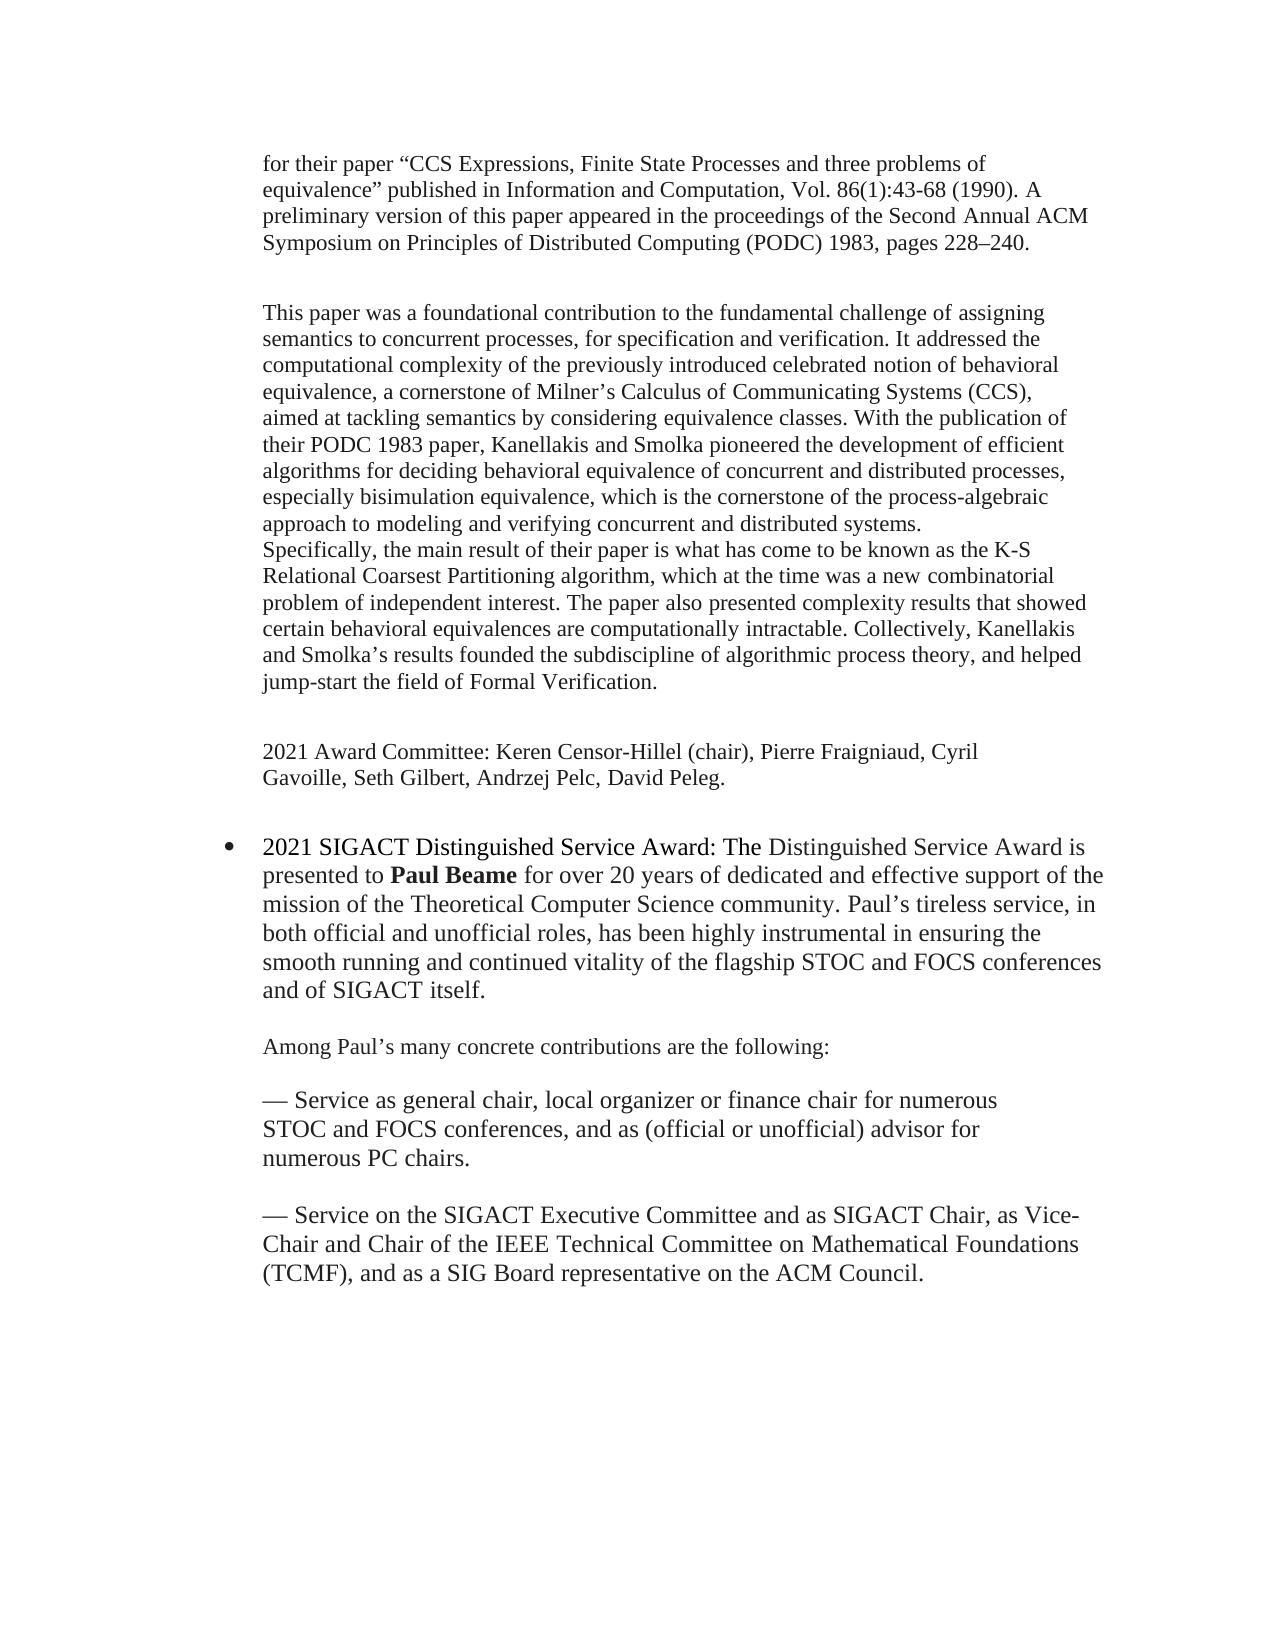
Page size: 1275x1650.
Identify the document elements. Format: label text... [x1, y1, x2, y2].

text for their paper “CCS Expressions, Finite State Processes and three problems of equivalence” published in Information and Computation, Vol. 86(1):43-68 (1990). A preliminary version of this paper appeared in the proceedings of the Second Annual ACM Symposium on Principles of Distributed Computing (PODC) 1983, pages 228–240. [262, 149, 1090, 255]
text Specifically, the main result of their paper is what has come to be known as the K-S Relational Coarsest Partitioning algorithm, which at the time was a new combinatorial problem of independent interest. The paper also presented complexity results that showed certain behavioral equivalences are computationally intractable. Collectively, Kanellakis and Smolka’s results founded the subdiscipline of algorithmic process theory, and helped jump-start the field of Formal Verification. [262, 536, 1102, 694]
list Service on the SIGACT Executive Committee and as SIGACT Chair, as Vice- Chair and Chair of the IEEE Technical Committee on Mathematical Foundations (TCMF), and as a SIG Board representative on the ACM Council. [262, 1200, 1080, 1287]
text 2021 Award Committee: Keren Censor-Hillel (chair), Pierre Fraigniaud, Cyril Gavoille, Seth Gilbert, Andrzej Pelc, David Peleg. [262, 738, 1046, 791]
list Service as general chair, local organizer or finance chair for numerous STOC and FOCS conferences, and as (official or unofficial) advisor for numerous PC chairs. [262, 1085, 1067, 1172]
list 2021 SIGACT Distinguished Service Award: The Distinguished Service Award is presented to Paul Beame for over 20 years of dedicated and effective support of the mission of the Theoretical Computer Science community. Paul’s tireless service, in both official and unofficial roles, has been highly instrumental in ensuring the smooth running and continued vitality of the flagship STOC and FOCS conferences and of SIGACT itself. [225, 832, 1104, 1004]
text Among Paul’s many concrete contributions are the following: [262, 1033, 1117, 1059]
text This paper was a foundational contribution to the fundamental challenge of assigning semantics to concurrent processes, for specification and verification. It addressed the computational complexity of the previously introduced celebrated notion of behavioral equivalence, a cornerstone of Milner’s Calculus of Communicating Systems (CCS), aimed at tackling semantics by considering equivalence classes. With the publication of their PODC 1983 paper, Kanellakis and Smolka pioneered the development of efficient algorithms for deciding behavioral equivalence of concurrent and distributed processes, especially bisimulation equivalence, which is the cornerstone of the process-algebraic approach to modeling and verifying concurrent and distributed systems. [262, 299, 1072, 536]
